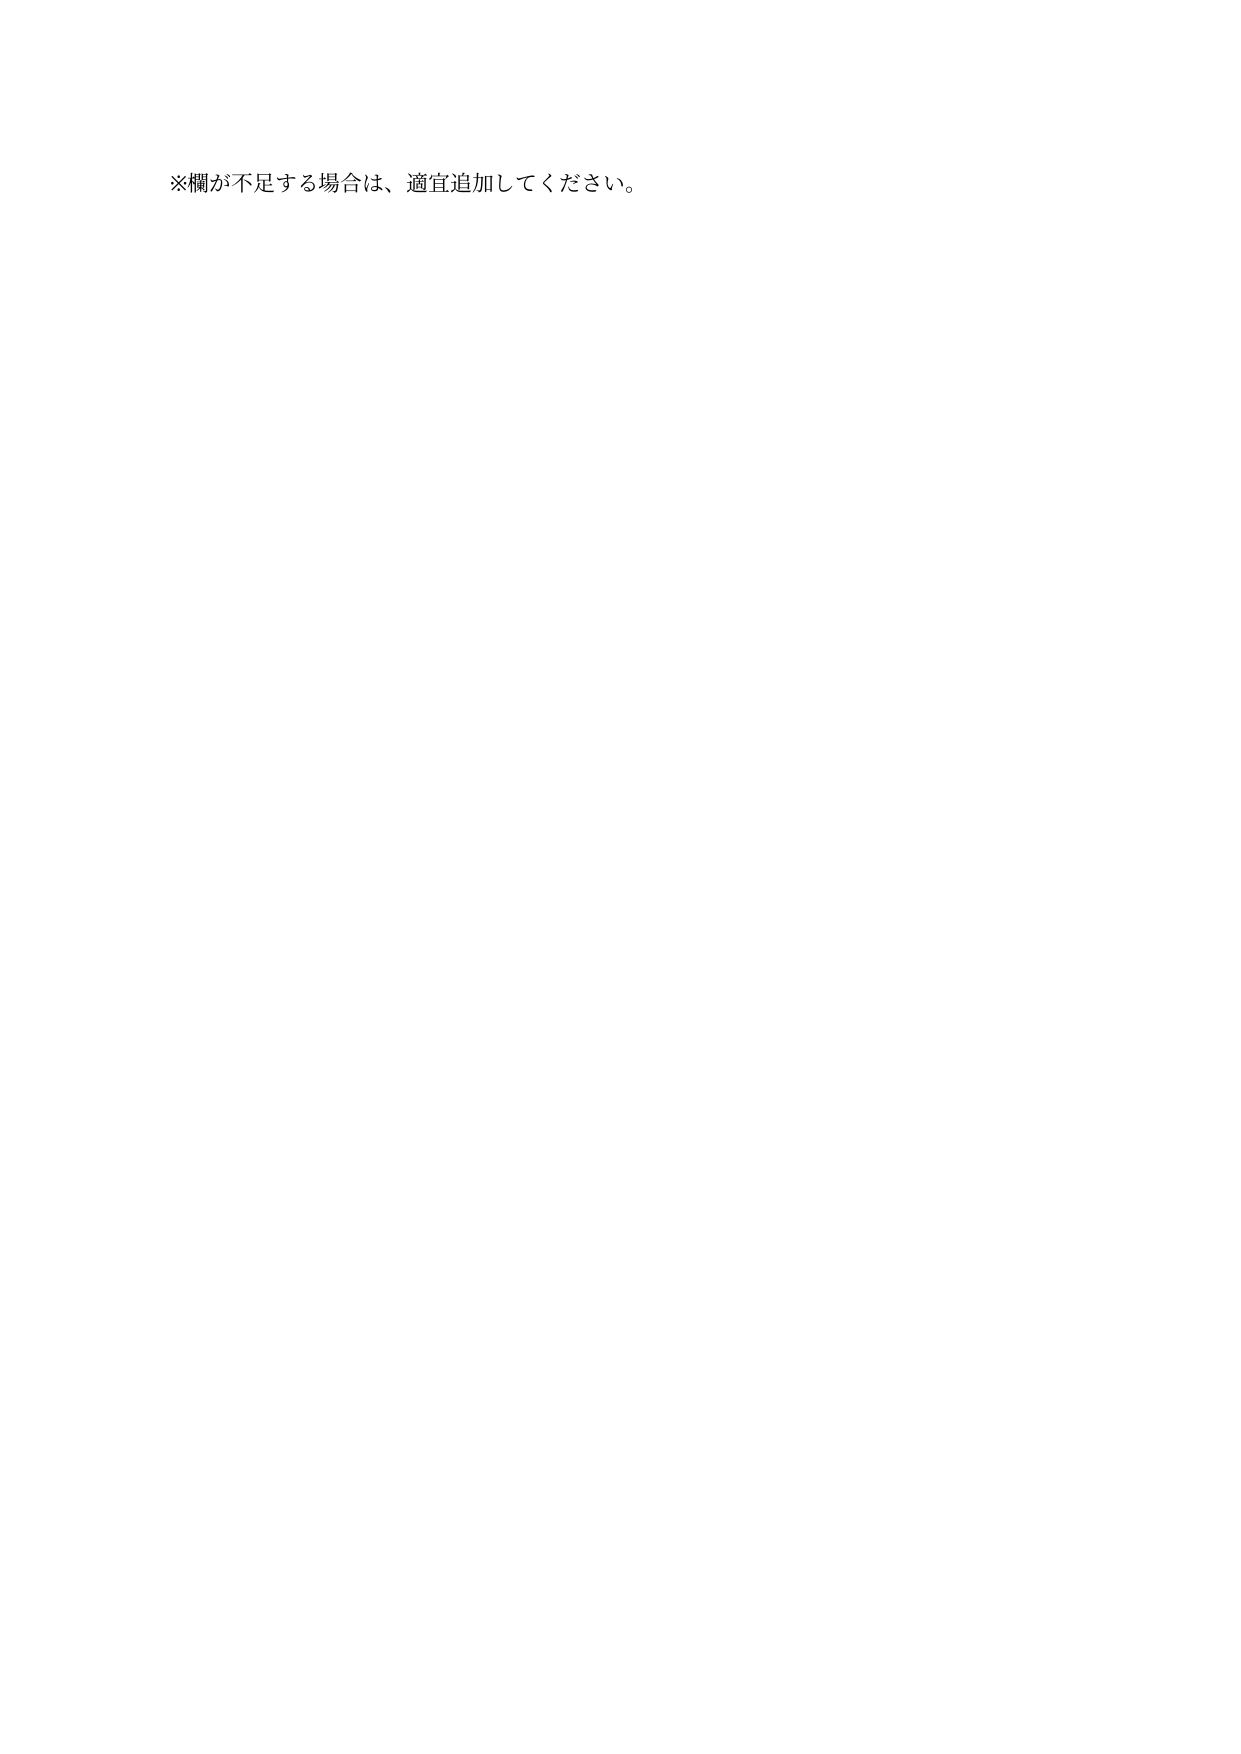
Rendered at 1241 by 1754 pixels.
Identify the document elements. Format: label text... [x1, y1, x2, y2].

text ※欄が不足する場合は、適宜追加してください。 [148, 164, 1092, 200]
